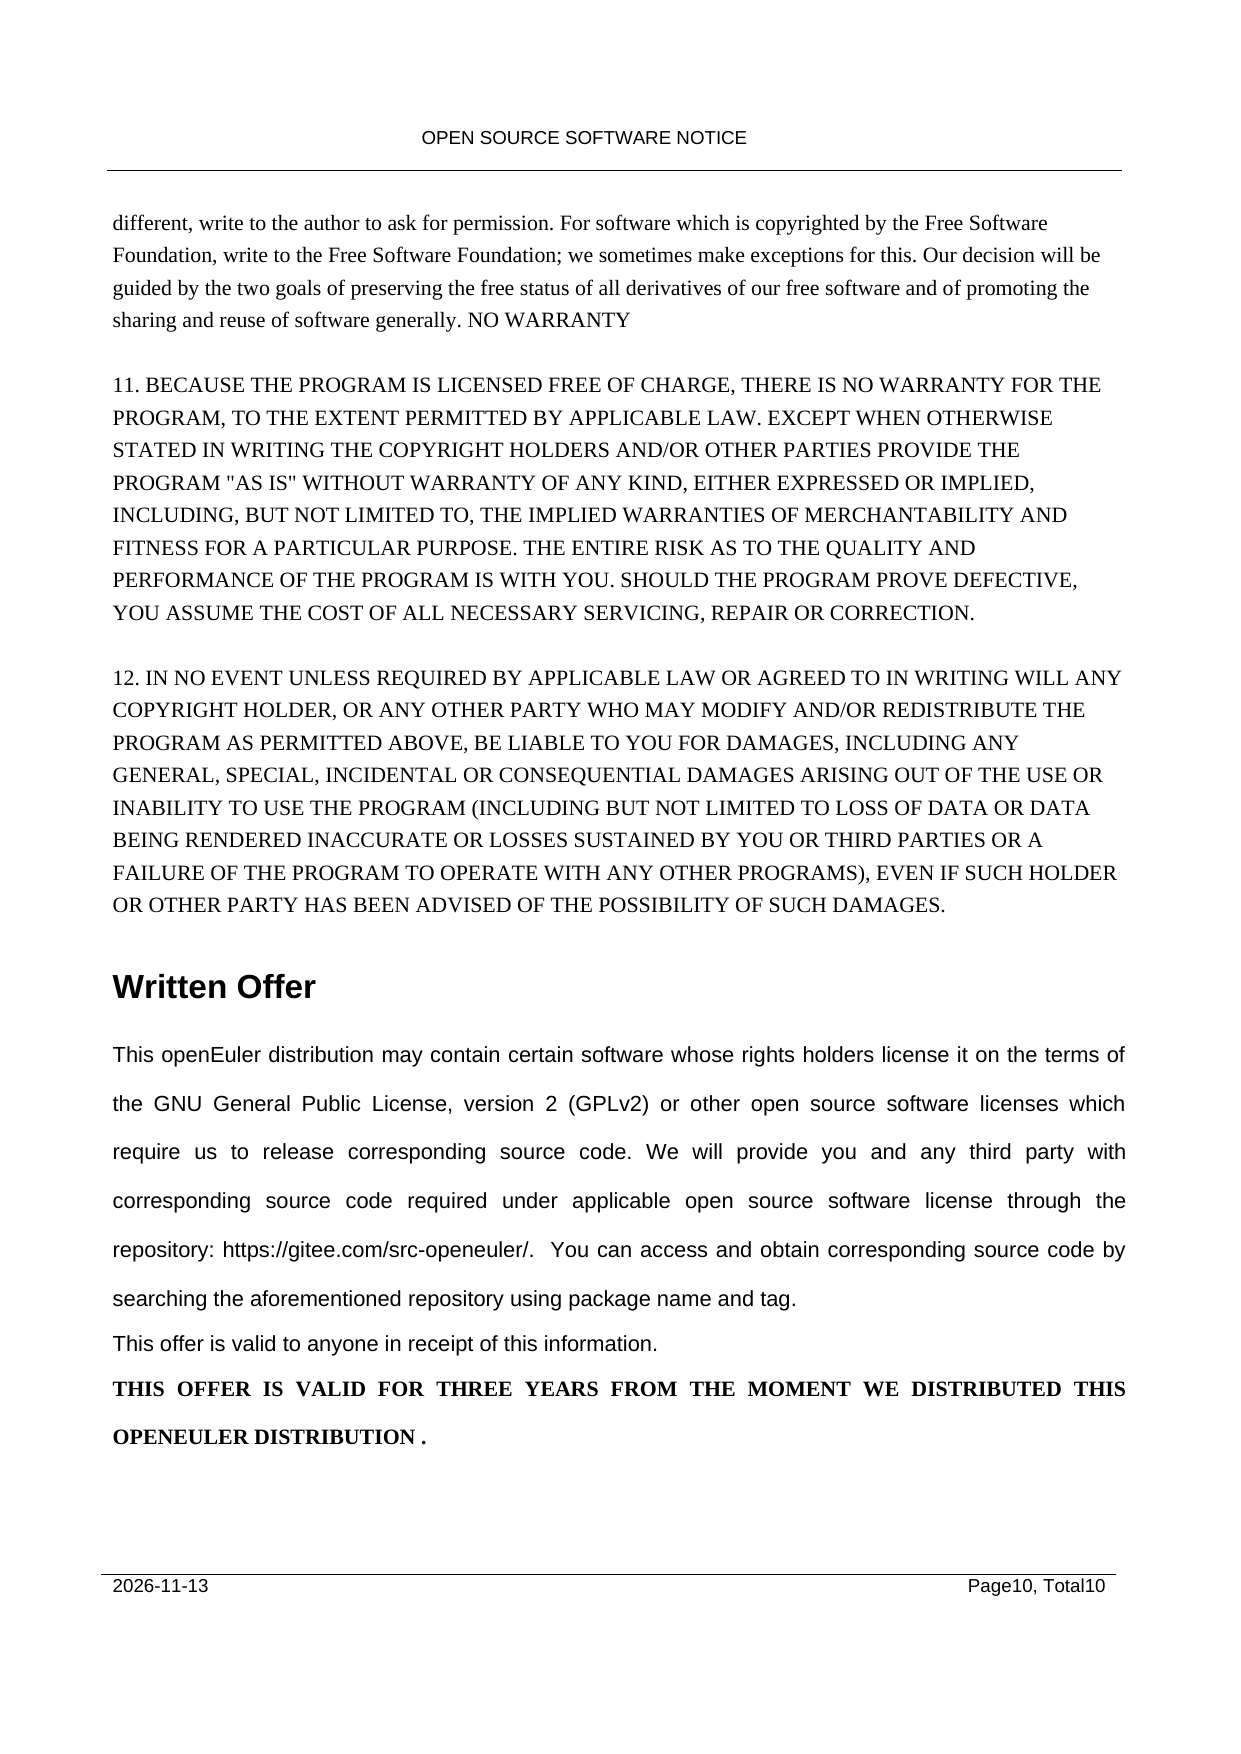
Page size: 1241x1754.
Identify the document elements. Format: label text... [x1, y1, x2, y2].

text This offer is valid to anyone in receipt of this information. [112, 1327, 1128, 1359]
text THIS OFFER IS VALID FOR THREE YEARS FROM THE MOMENT WE DISTRIBUTED THIS OPENEULER DISTRIBUTION . [112, 1372, 1128, 1453]
text This openEuler distribution may contain certain software whose rights holders license it on the terms of the GNU General Public License, version 2 (GPLv2) or other open source software licenses which require us to release corresponding source code. We will provide you and any third party with corresponding source code required under applicable open source software license through the repository: https://gitee.com/src-openeuler/. You can access and obtain corresponding source code by searching the aforementioned repository using package name and tag. [112, 1038, 1128, 1314]
text Written Offer [112, 954, 1128, 1019]
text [112, 206, 1128, 954]
